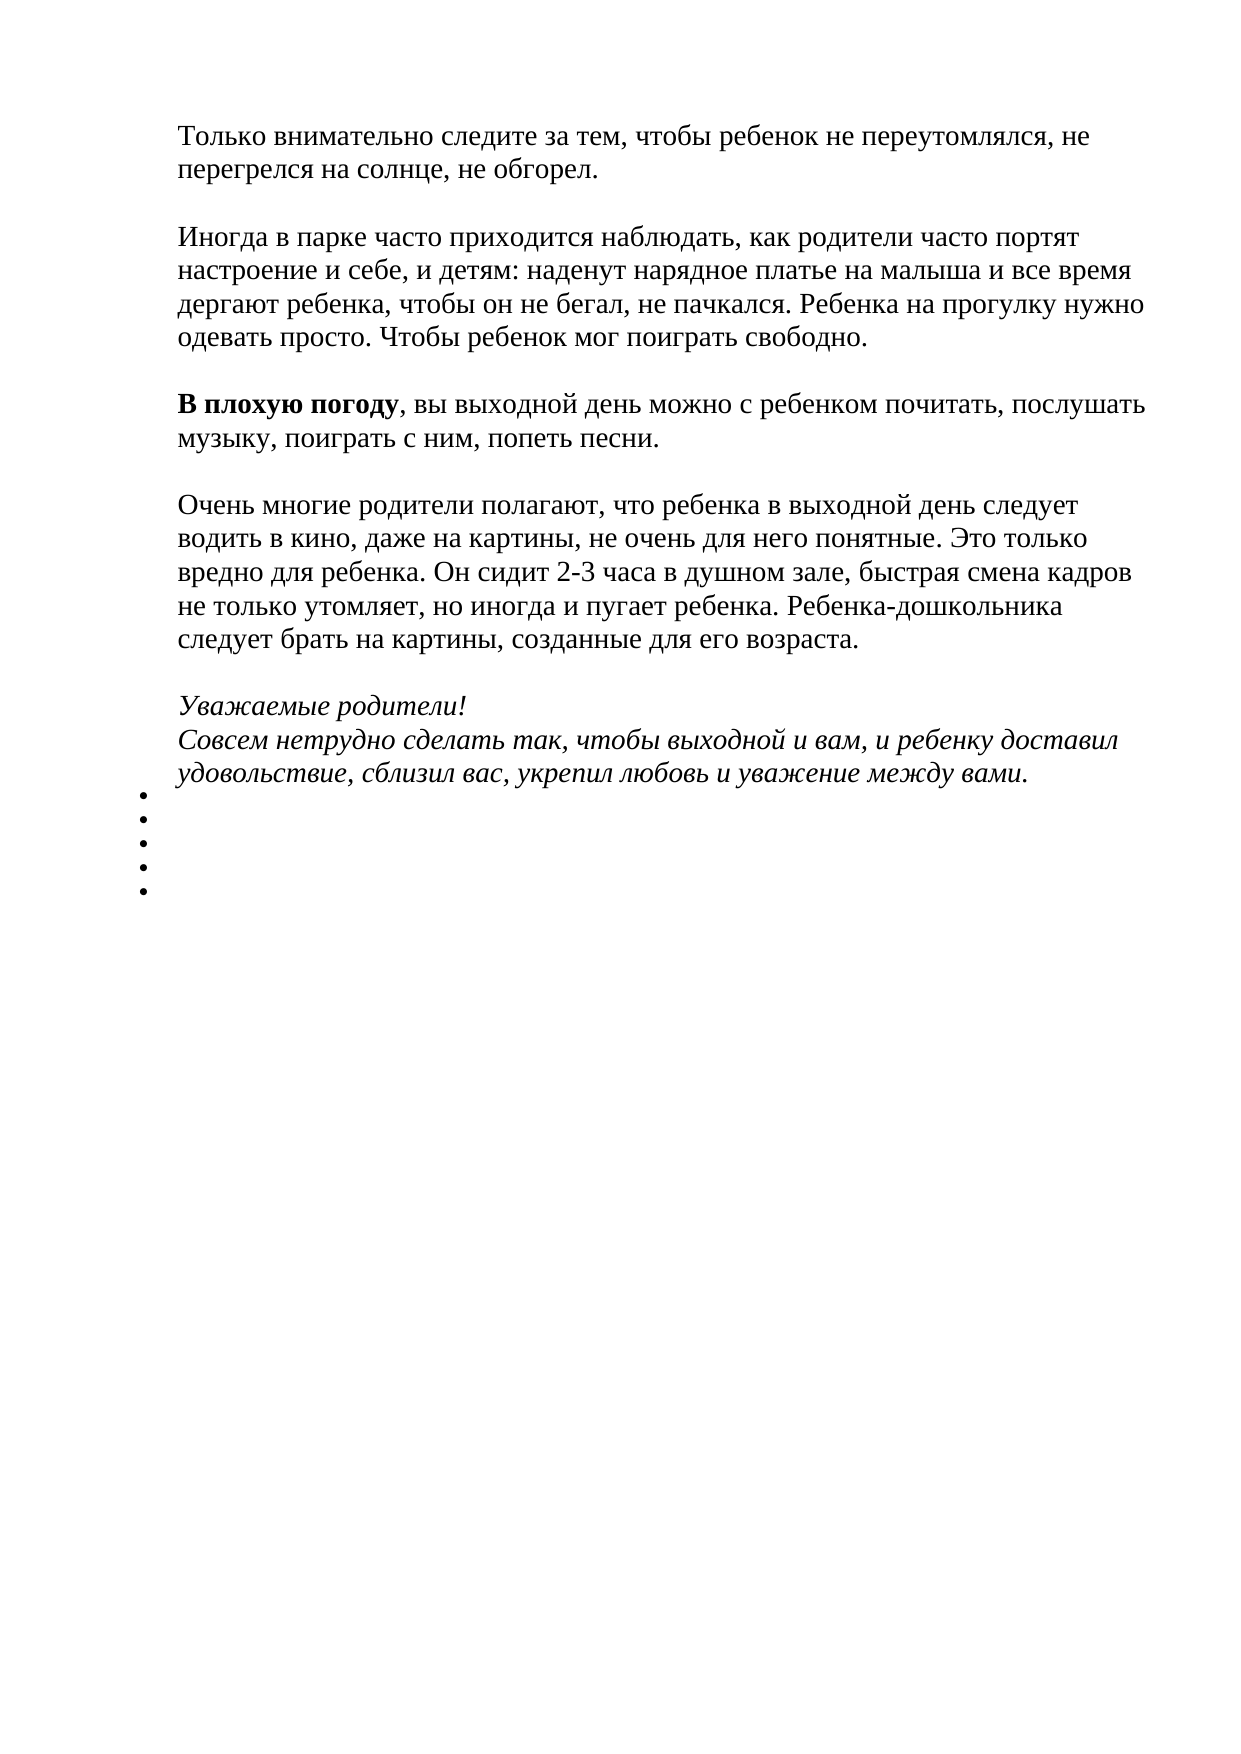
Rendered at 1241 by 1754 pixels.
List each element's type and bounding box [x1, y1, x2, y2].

text [177, 118, 1152, 789]
